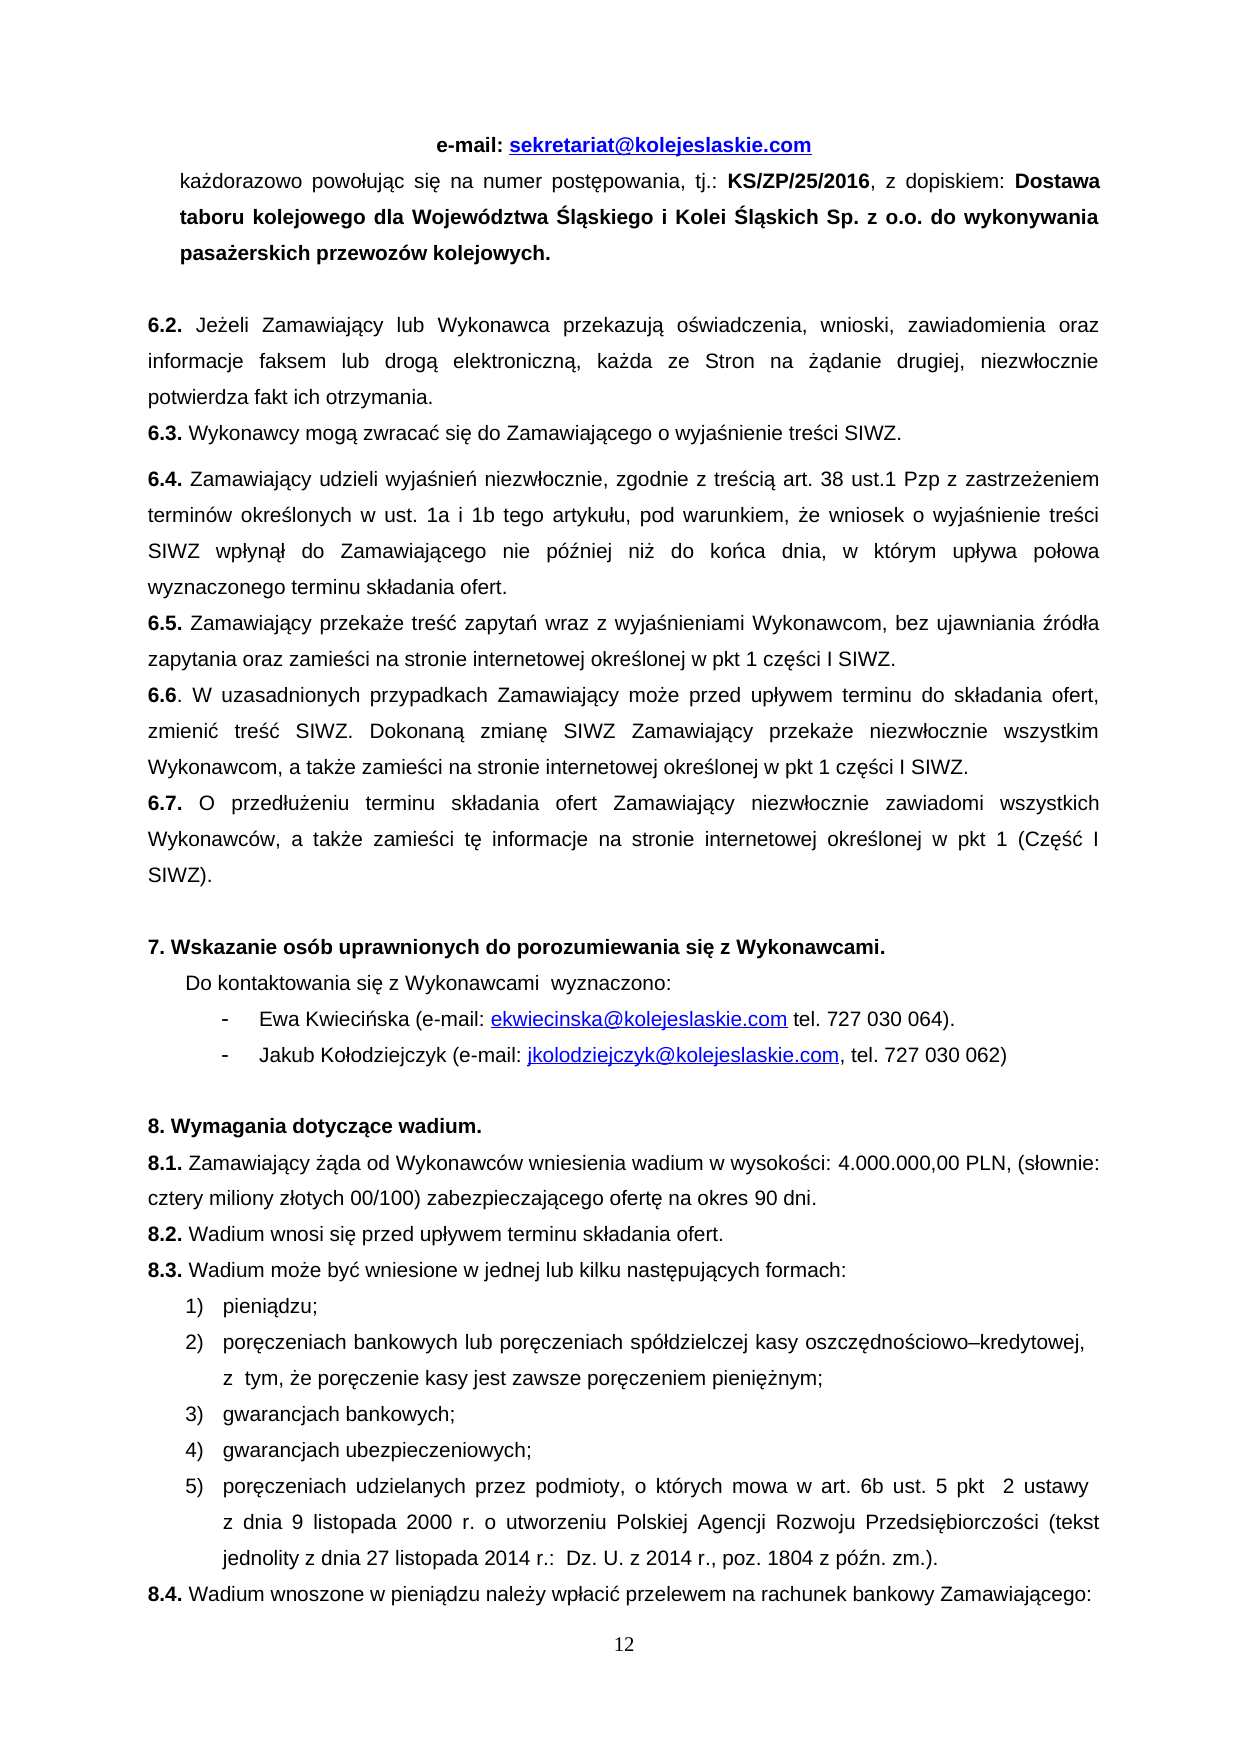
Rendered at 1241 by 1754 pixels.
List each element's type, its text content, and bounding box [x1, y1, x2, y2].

list Ewa Kwiecińska (e-mail: ekwiecinska@kolejeslaskie.com tel. 727 030 064). [221, 1006, 1100, 1030]
list pieniądzu; [185, 1294, 1100, 1318]
text 7. Wskazanie osób uprawnionych do porozumiewania się z Wykonawcami. [148, 934, 1100, 958]
text każdorazowo powołując się na numer postępowania, tj.: KS/ZP/25/2016, z dopiskiem: Dostawa taboru kolejowego dla Województwa Śląskiego i Kolei Śląskich Sp. z o.o. do wykonywania pasażerskich przewozów kolejowych. [179, 169, 1100, 265]
text 8.1. Zamawiający żąda od Wykonawców wniesienia wadium w wysokości: 4.000.000,00 PLN, (słownie: cztery miliony złotych 00/100) zabezpieczającego ofertę na okres 90 dni. [148, 1150, 1100, 1210]
list poręczeniach udzielanych przez podmioty, o których mowa w art. 6b ust. 5 pkt 2 ustawy z dnia 9 listopada 2000 r. o utworzeniu Polskiej Agencji Rozwoju Przedsiębiorczości (tekst jednolity z dnia 27 listopada 2014 r.: Dz. U. z 2014 r., poz. 1804 z późn. zm.). [185, 1474, 1100, 1569]
text 6.3. Wykonawcy mogą zwracać się do Zamawiającego o wyjaśnienie treści SIWZ. [148, 420, 1100, 444]
text e-mail: sekretariat@kolejeslaskie.com [148, 133, 1100, 157]
text 8.4. Wadium wnoszone w pieniądzu należy wpłacić przelewem na rachunek bankowy Zamawiającego: [148, 1582, 1100, 1606]
text Do kontaktowania się z Wykonawcami wyznaczono: [185, 970, 1100, 994]
text 6.7. O przedłużeniu terminu składania ofert Zamawiający niezwłocznie zawiadomi wszystkich Wykonawców, a także zamieści tę informacje na stronie internetowej określonej w pkt 1 (Część I SIWZ). [148, 791, 1100, 887]
list gwarancjach bankowych; [185, 1402, 1100, 1426]
text 6.6. W uzasadnionych przypadkach Zamawiający może przed upływem terminu do składania ofert, zmienić treść SIWZ. Dokonaną zmianę SIWZ Zamawiający przekaże niezwłocznie wszystkim Wykonawcom, a także zamieści na stronie internetowej określonej w pkt 1 części I SIWZ. [148, 683, 1100, 779]
text 8.2. Wadium wnosi się przed upływem terminu składania ofert. [148, 1222, 1100, 1246]
list poręczeniach bankowych lub poręczeniach spółdzielczej kasy oszczędnościowo–kredytowej, z tym, że poręczenie kasy jest zawsze poręczeniem pieniężnym; [185, 1330, 1100, 1390]
text 8. Wymagania dotyczące wadium. [148, 1114, 1100, 1138]
text 6.5. Zamawiający przekaże treść zapytań wraz z wyjaśnieniami Wykonawcom, bez ujawniania źródła zapytania oraz zamieści na stronie internetowej określonej w pkt 1 części I SIWZ. [148, 611, 1100, 671]
list gwarancjach ubezpieczeniowych; [185, 1438, 1100, 1462]
text 6.2. Jeżeli Zamawiający lub Wykonawca przekazują oświadczenia, wnioski, zawiadomienia oraz informacje faksem lub drogą elektroniczną, każda ze Stron na żądanie drugiej, niezwłocznie potwierdza fakt ich otrzymania. [148, 313, 1100, 408]
text 6.4. Zamawiający udzieli wyjaśnień niezwłocznie, zgodnie z treścią art. 38 ust.1 Pzp z zastrzeżeniem terminów określonych w ust. 1a i 1b tego artykułu, pod warunkiem, że wniosek o wyjaśnienie treści SIWZ wpłynął do Zamawiającego nie później niż do końca dnia, w którym upływa połowa wyznaczonego terminu składania ofert. [148, 467, 1100, 599]
list Jakub Kołodziejczyk (e-mail: jkolodziejczyk@kolejeslaskie.com, tel. 727 030 062) [221, 1042, 1100, 1066]
text 8.3. Wadium może być wniesione w jednej lub kilku następujących formach: [148, 1258, 1100, 1282]
